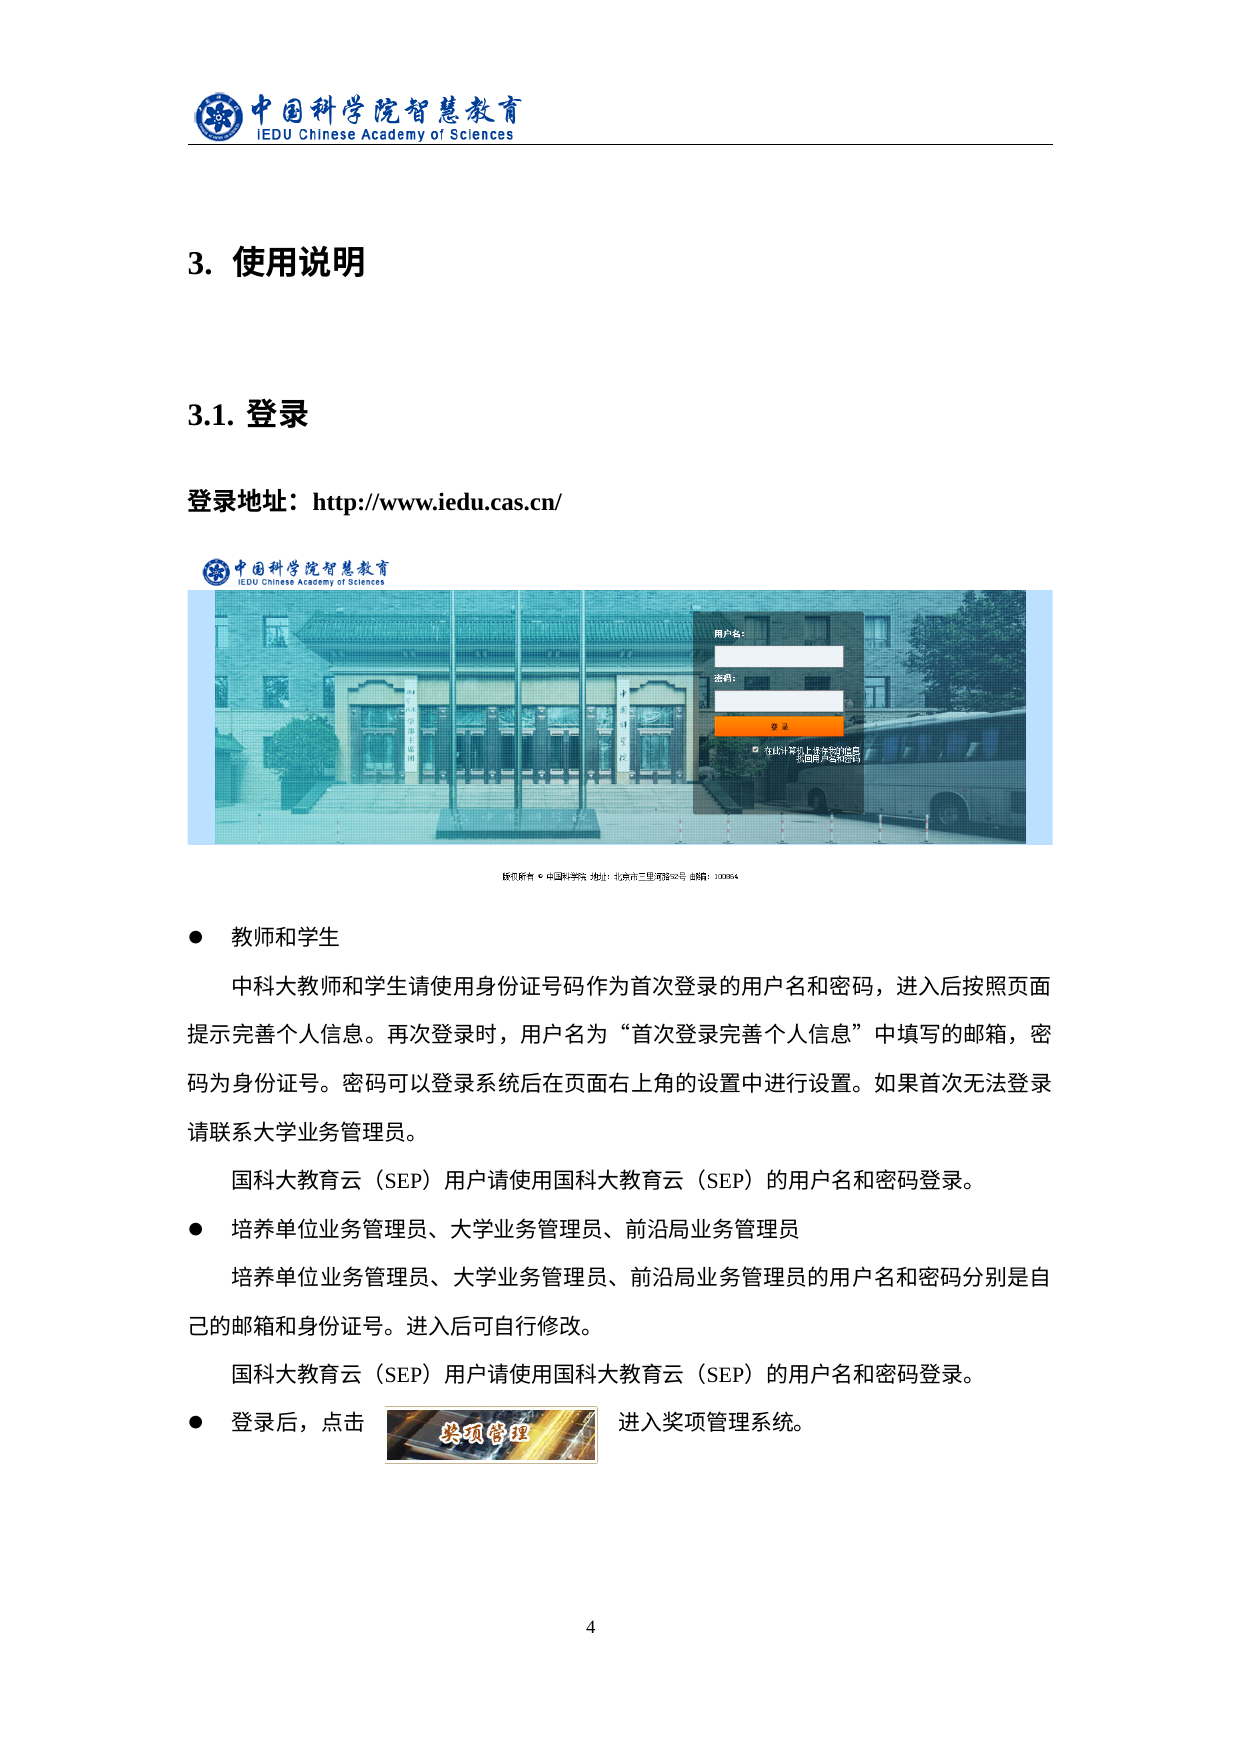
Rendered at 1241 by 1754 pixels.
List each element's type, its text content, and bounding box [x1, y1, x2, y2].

picture [187, 549, 1053, 899]
text 培养单位业务管理员、大学业务管理员、前沿局业务管理员的用户名和密码分别是自己的邮箱和身份证号。进入后可自行修改。 [187, 1259, 1053, 1341]
list 培养单位业务管理员、大学业务管理员、前沿局业务管理员 [187, 1211, 1053, 1244]
list 登录 [187, 379, 1053, 444]
text 中科大教师和学生请使用身份证号码作为首次登录的用户名和密码，进入后按照页面提示完善个人信息。再次登录时，用户名为“首次登录完善个人信息”中填写的邮箱，密码为身份证号。密码可以登录系统后在页面右上角的设置中进行设置。如果首次无法登录，请联系大学业务管理员。 [187, 968, 1053, 1147]
subtitle 使用说明 [187, 227, 1053, 292]
text 国科大教育云（SEP）用户请使用国科大教育云（SEP）的用户名和密码登录。 [187, 1357, 1053, 1389]
list 教师和学生 [187, 920, 1053, 952]
list 登录后，点击进入奖项管理系统。 [187, 1405, 1053, 1437]
text 国科大教育云（SEP）用户请使用国科大教育云（SEP）的用户名和密码登录。 [231, 1163, 1053, 1195]
text 登录地址：http://www.iedu.cas.cn/ [187, 467, 1053, 532]
picture [187, 88, 527, 142]
picture [384, 1406, 600, 1465]
